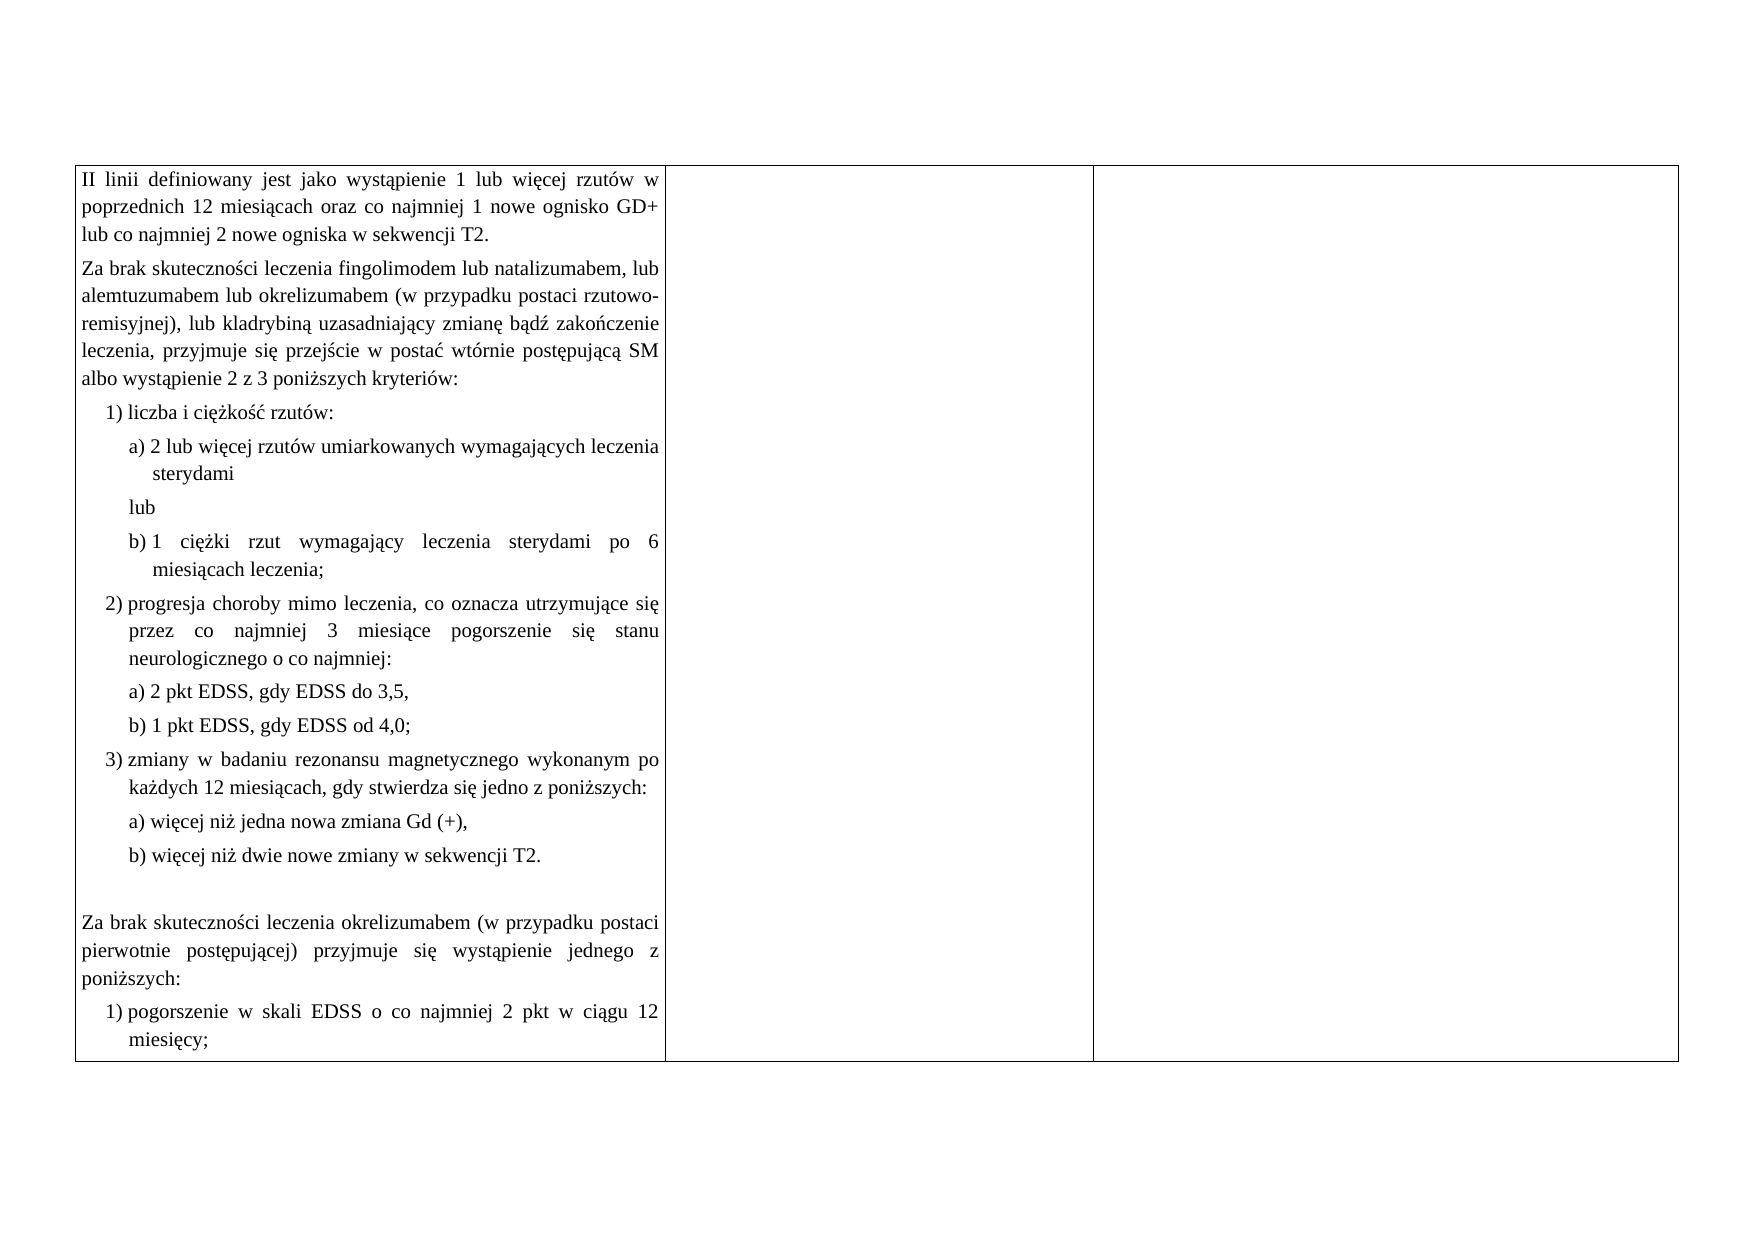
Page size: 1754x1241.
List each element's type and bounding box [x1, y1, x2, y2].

table_cell [1094, 166, 1678, 1061]
table_cell [666, 166, 1093, 1061]
table_cell [76, 166, 665, 1061]
